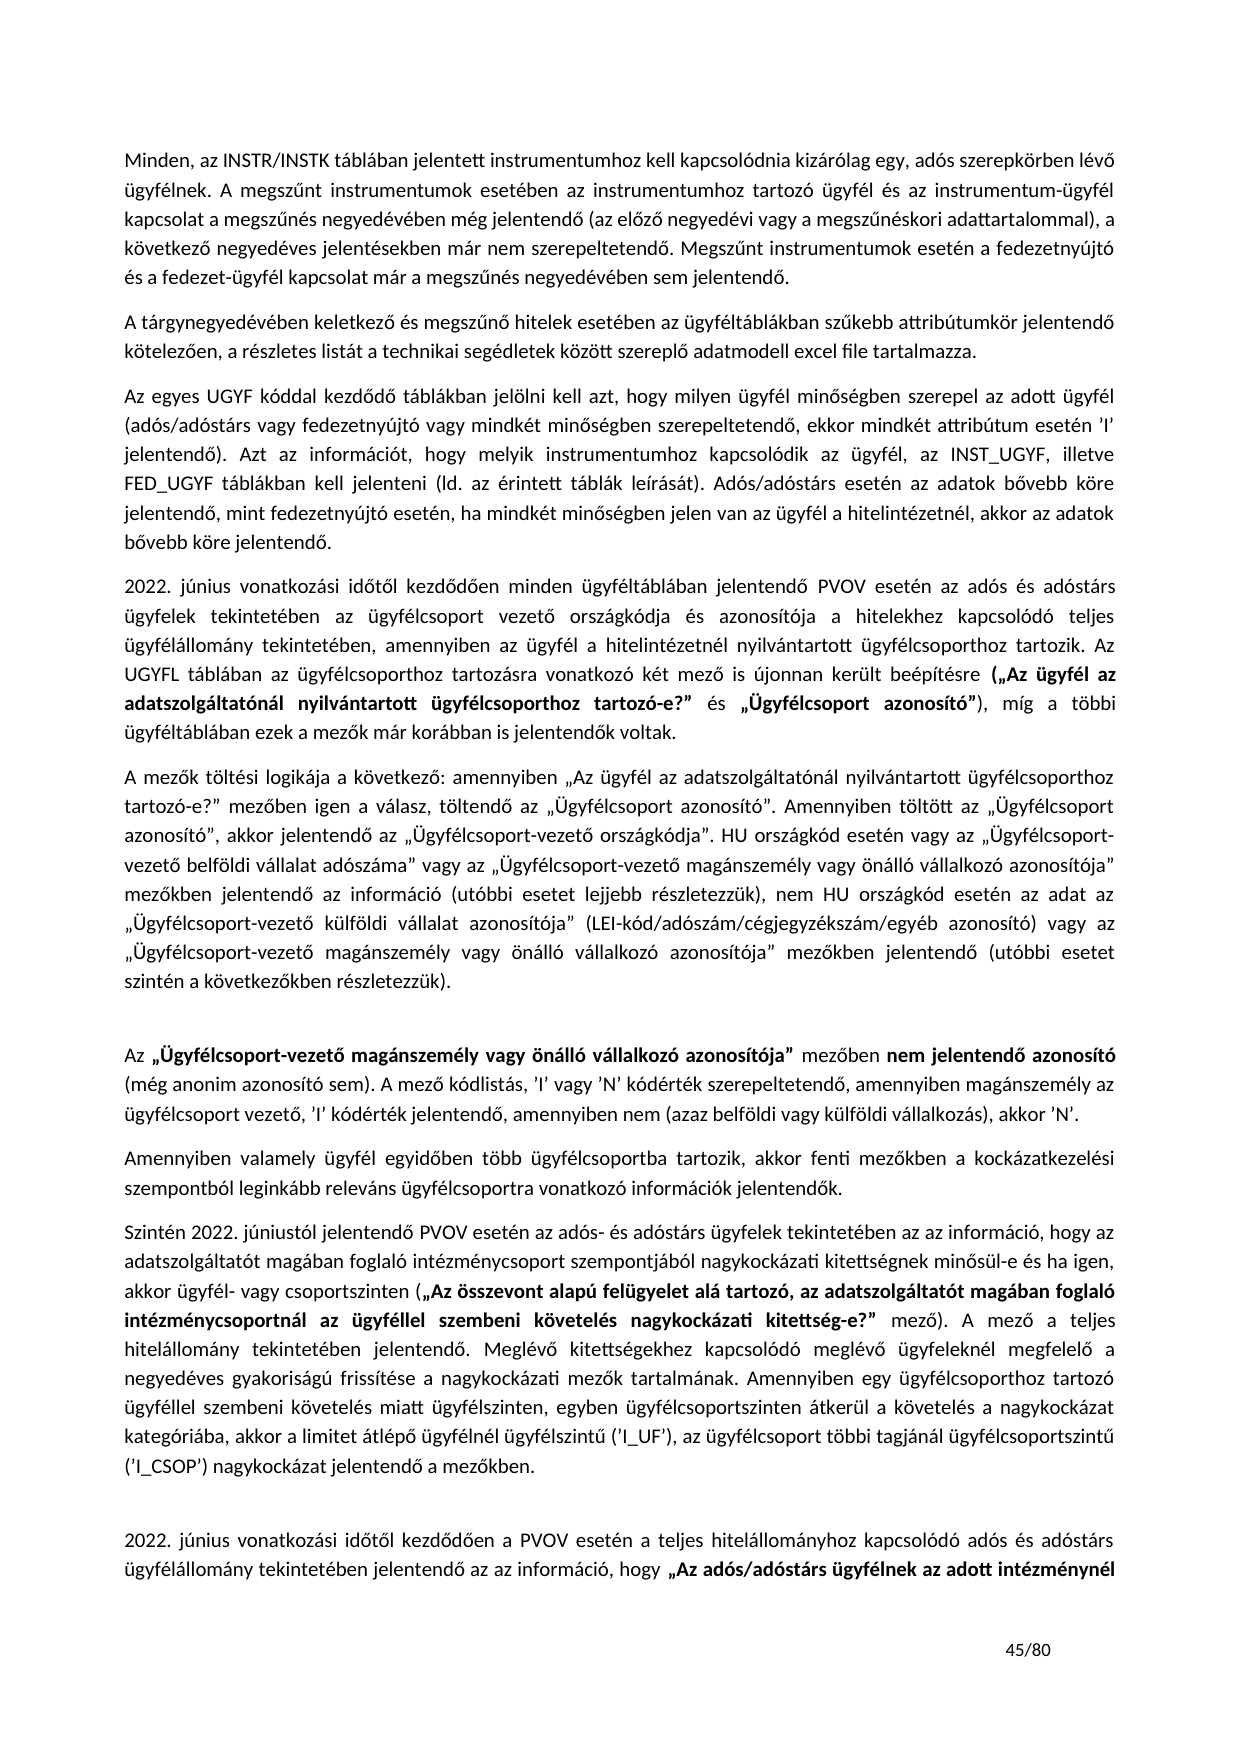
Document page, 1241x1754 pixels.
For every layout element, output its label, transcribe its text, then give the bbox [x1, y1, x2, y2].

text Amennyiben valamely ügyfél egyidőben több ügyfélcsoportba tartozik, akkor fenti mezőkben a kockázatkezelési szempontból leginkább releváns ügyfélcsoportra vonatkozó információk jelentendők. [124, 1146, 1116, 1200]
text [124, 1527, 1116, 1581]
text Minden, az INSTR/INSTK táblában jelentett instrumentumhoz kell kapcsolódnia kizárólag egy, adós szerepkörben lévő ügyfélnek. A megszűnt instrumentumok esetében az instrumentumhoz tartozó ügyfél és az instrumentum-ügyfél kapcsolat a megszűnés negyedévében még jelentendő (az előző negyedévi vagy a megszűnéskori adattartalommal), a következő negyedéves jelentésekben már nem szerepeltetendő. Megszűnt instrumentumok esetén a fedezetnyújtó és a fedezet-ügyfél kapcsolat már a megszűnés negyedévében sem jelentendő. [124, 148, 1116, 290]
text A mezők töltési logikája a következő: amennyiben „Az ügyfél az adatszolgáltatónál nyilvántartott ügyfélcsoporthoz tartozó-e?” mezőben igen a válasz, töltendő az „Ügyfélcsoport azonosító”. Amennyiben töltött az „Ügyfélcsoport azonosító”, akkor jelentendő az „Ügyfélcsoport-vezető országkódja”. HU országkód esetén vagy az „Ügyfélcsoport-vezető belföldi vállalat adószáma” vagy az „Ügyfélcsoport-vezető magánszemély vagy önálló vállalkozó azonosítója” mezőkben jelentendő az információ (utóbbi esetet lejjebb részletezzük), nem HU országkód esetén az adat az „Ügyfélcsoport-vezető külföldi vállalat azonosítója” (LEI-kód/adószám/cégjegyzékszám/egyéb azonosító) vagy az „Ügyfélcsoport-vezető magánszemély vagy önálló vállalkozó azonosítója” mezőkben jelentendő (utóbbi esetet szintén a következőkben részletezzük). [124, 764, 1116, 994]
text Szintén 2022. júniustól jelentendő PVOV esetén az adós- és adóstárs ügyfelek tekintetében az az információ, hogy az adatszolgáltatót magában foglaló intézménycsoport szempontjából nagykockázati kitettségnek minősül-e és ha igen, akkor ügyfél- vagy csoportszinten („Az összevont alapú felügyelet alá tartozó, az adatszolgáltatót magában foglaló intézménycsoportnál az ügyféllel szembeni követelés nagykockázati kitettség-e?” mező). A mező a teljes hitelállomány tekintetében jelentendő. Meglévő kitettségekhez kapcsolódó meglévő ügyfeleknél megfelelő a negyedéves gyakoriságú frissítése a nagykockázati mezők tartalmának. Amennyiben egy ügyfélcsoporthoz tartozó ügyféllel szembeni követelés miatt ügyfélszinten, egyben ügyfélcsoportszinten átkerül a követelés a nagykockázat kategóriába, akkor a limitet átlépő ügyfélnél ügyfélszintű (’I_UF’), az ügyfélcsoport többi tagjánál ügyfélcsoportszintű (’I_CSOP’) nagykockázat jelentendő a mezőkben. [124, 1219, 1116, 1478]
text Az „Ügyfélcsoport-vezető magánszemély vagy önálló vállalkozó azonosítója” mezőben nem jelentendő azonosító (még anonim azonosító sem). A mező kódlistás, ’I’ vagy ’N’ kódérték szerepeltetendő, amennyiben magánszemély az ügyfélcsoport vezető, ’I’ kódérték jelentendő, amennyiben nem (azaz belföldi vagy külföldi vállalkozás), akkor ’N’. [124, 1042, 1116, 1126]
text Az egyes UGYF kóddal kezdődő táblákban jelölni kell azt, hogy milyen ügyfél minőségben szerepel az adott ügyfél (adós/adóstárs vagy fedezetnyújtó vagy mindkét minőségben szerepeltetendő, ekkor mindkét attribútum esetén ’I’ jelentendő). Azt az információt, hogy melyik instrumentumhoz kapcsolódik az ügyfél, az INST_UGYF, illetve FED_UGYF táblákban kell jelenteni (ld. az érintett táblák leírását). Adós/adóstárs esetén az adatok bővebb köre jelentendő, mint fedezetnyújtó esetén, ha mindkét minőségben jelen van az ügyfél a hitelintézetnél, akkor az adatok bővebb köre jelentendő. [124, 383, 1116, 554]
text A tárgynegyedévében keletkező és megszűnő hitelek esetében az ügyféltáblákban szűkebb attribútumkör jelentendő kötelezően, a részletes listát a technikai segédletek között szereplő adatmodell excel file tartalmazza. [124, 309, 1116, 364]
text 2022. június vonatkozási időtől kezdődően minden ügyféltáblában jelentendő PVOV esetén az adós és adóstárs ügyfelek tekintetében az ügyfélcsoport vezető országkódja és azonosítója a hitelekhez kapcsolódó teljes ügyfélállomány tekintetében, amennyiben az ügyfél a hitelintézetnél nyilvántartott ügyfélcsoporthoz tartozik. Az UGYFL táblában az ügyfélcsoporthoz tartozásra vonatkozó két mező is újonnan került beépítésre („Az ügyfél az adatszolgáltatónál nyilvántartott ügyfélcsoporthoz tartozó-e?” és „Ügyfélcsoport azonosító”), míg a többi ügyféltáblában ezek a mezők már korábban is jelentendők voltak. [124, 574, 1116, 745]
